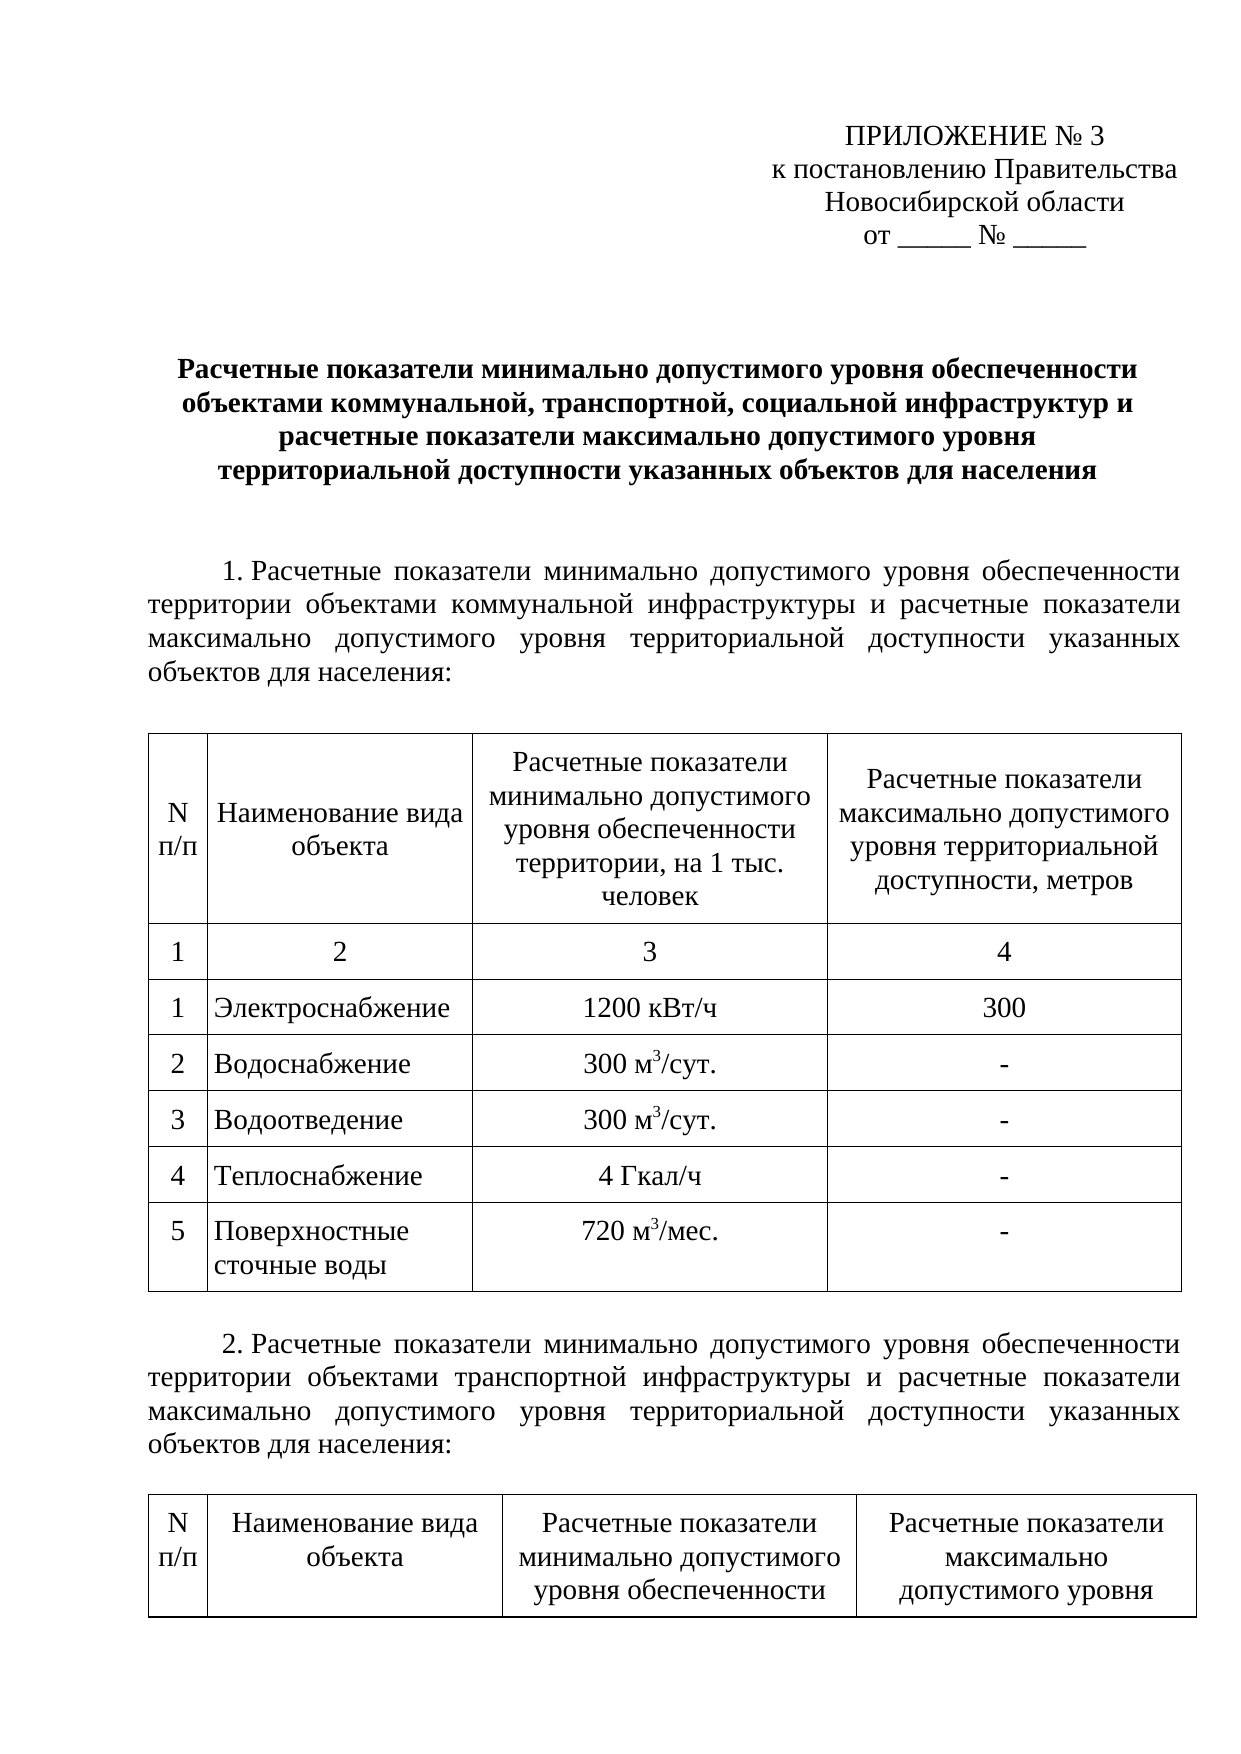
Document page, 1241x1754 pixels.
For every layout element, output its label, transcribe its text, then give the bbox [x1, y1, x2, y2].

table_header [857, 1495, 1196, 1616]
table_cell - [828, 1147, 1181, 1202]
text 2. Расчетные показатели минимально допустимого уровня обеспеченности территории объектами транспортной инфраструктуры и расчетные показатели максимально допустимого уровня территориальной доступности указанных объектов для населения: [148, 1326, 1181, 1460]
table_cell Теплоснабжение [208, 1147, 472, 1202]
table_cell 1 [149, 980, 207, 1034]
text от _____ № _____ [768, 218, 1181, 251]
text Расчетные показатели минимально допустимого уровня обеспеченности объектами коммунальной, транспортной, социальной инфраструктур и расчетные показатели максимально допустимого уровня территориальной доступности указанных объектов для населения [162, 351, 1152, 486]
table_cell 2 [149, 1035, 207, 1090]
table_cell 3 [149, 1091, 207, 1146]
text Новосибирской области [768, 185, 1181, 218]
table_cell 4 Гкал/ч [473, 1147, 827, 1202]
table_cell - [828, 1035, 1181, 1090]
table_header Расчетные показатели минимально допустимого уровня обеспеченности территории, на 1 тыс. человек [473, 734, 827, 923]
table_header Наименование вида объекта [208, 734, 472, 923]
table_cell 4 [149, 1147, 207, 1202]
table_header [208, 1495, 502, 1616]
table_cell 2 [208, 924, 472, 978]
table_cell 720 м3/мес. [473, 1203, 827, 1291]
table_cell Водоотведение [208, 1091, 472, 1146]
table_header Расчетные показатели максимально допустимого уровня территориальной доступности, метров [828, 734, 1181, 923]
table_cell 4 [828, 924, 1181, 978]
table_cell 3 [473, 924, 827, 978]
text ПРИЛОЖЕНИЕ № 3 [768, 118, 1181, 152]
table_cell Электроснабжение [208, 980, 472, 1034]
table_cell 300 м3/сут. [473, 1091, 827, 1146]
text к постановлению Правительства [768, 152, 1181, 185]
table_cell 300 м3/сут. [473, 1035, 827, 1090]
table_header N п/п [149, 734, 207, 923]
text 1. Расчетные показатели минимально допустимого уровня обеспеченности территории объектами коммунальной инфраструктуры и расчетные показатели максимально допустимого уровня территориальной доступности указанных объектов для населения: [148, 553, 1181, 687]
table_cell 5 [149, 1203, 207, 1291]
table_cell Водоснабжение [208, 1035, 472, 1090]
table_cell 1200 кВт/ч [473, 980, 827, 1034]
table_cell Поверхностные сточные воды [208, 1203, 472, 1291]
table_cell - [828, 1203, 1181, 1291]
table_cell 1 [149, 924, 207, 978]
table_cell 300 [828, 980, 1181, 1034]
table_cell - [828, 1091, 1181, 1146]
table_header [503, 1495, 856, 1616]
table_header N п/п [149, 1495, 207, 1616]
